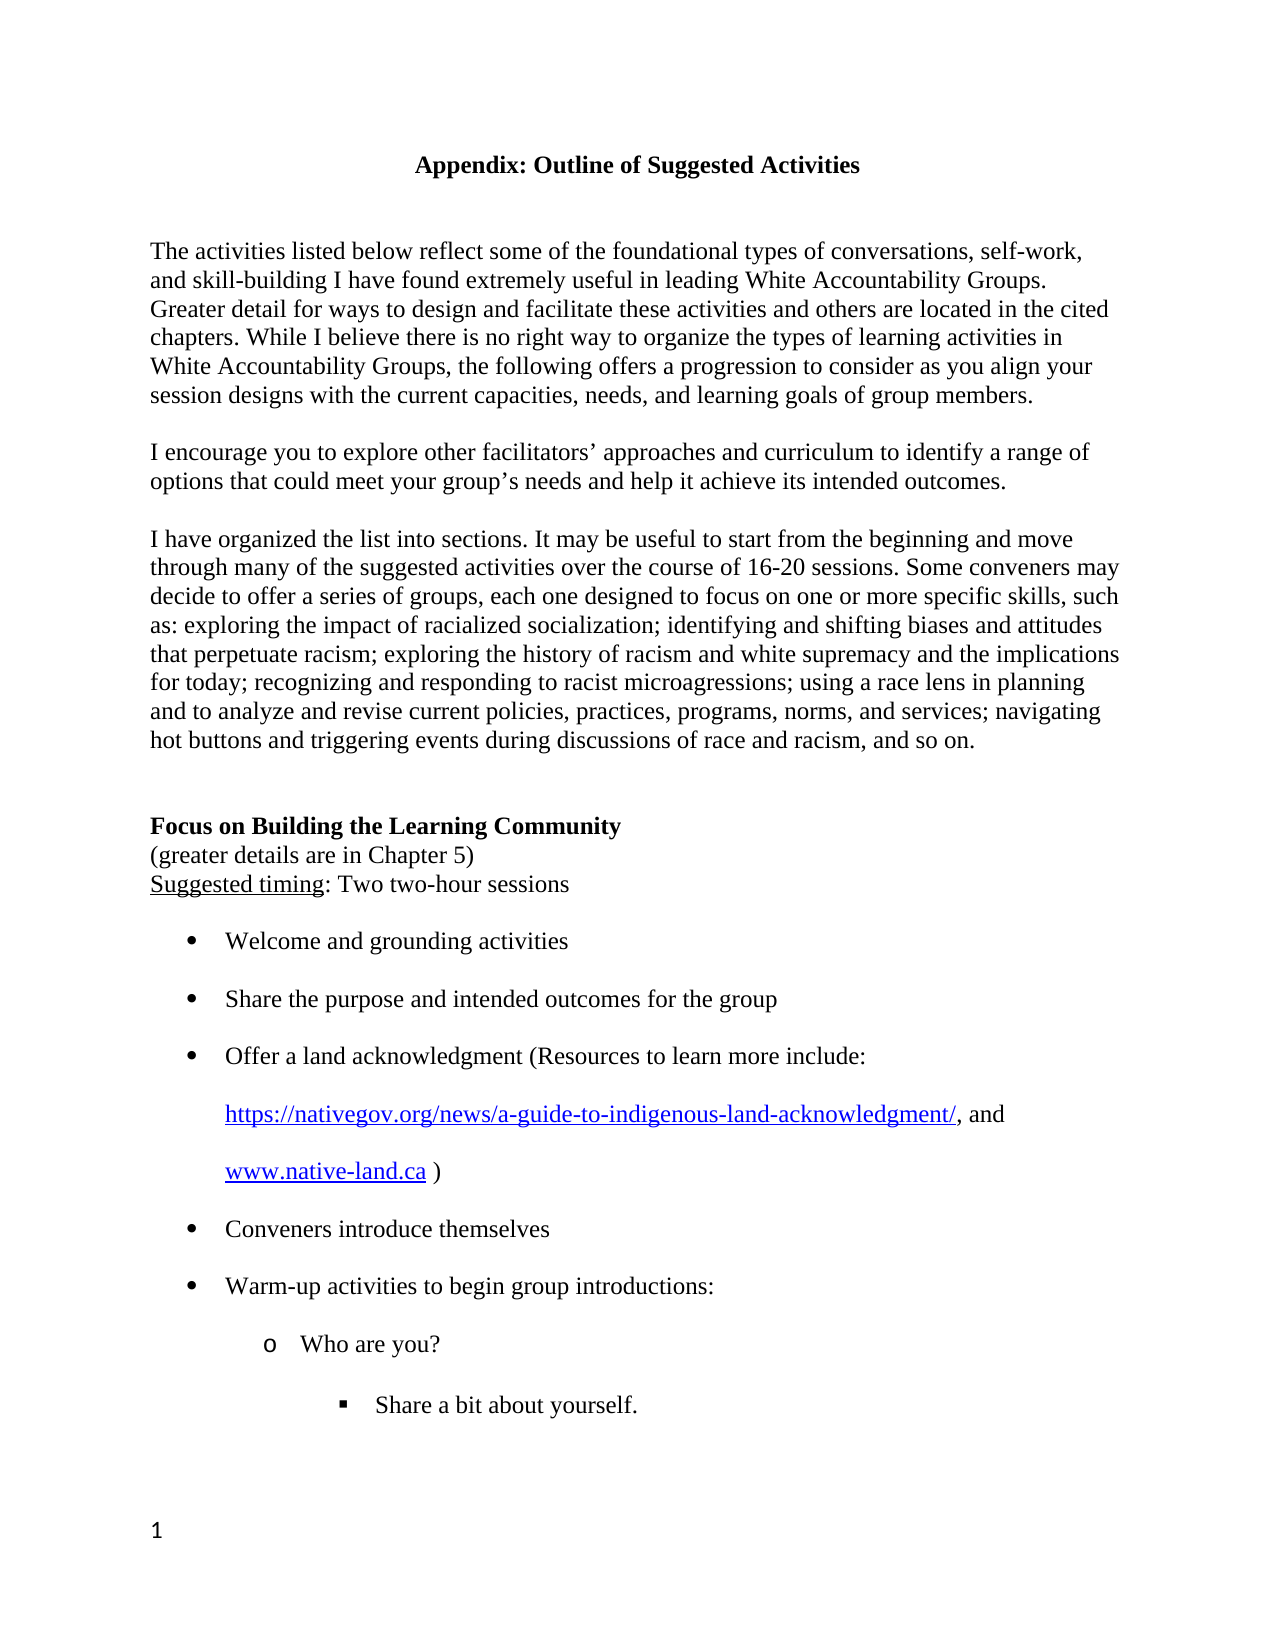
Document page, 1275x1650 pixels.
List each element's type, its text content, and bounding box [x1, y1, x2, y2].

list Who are you? [262, 1329, 1125, 1359]
list Welcome and grounding activities [187, 926, 1125, 955]
list Offer a land acknowledgment (Resources to learn more include: https://nativegov.org/news/a-guide-to-indigenous-land-acknowledgment/, and www.native-land.ca ) [187, 1041, 1125, 1185]
list Conveners introduce themselves [187, 1214, 1125, 1242]
list Share a bit about yourself. [337, 1390, 1125, 1419]
list Warm-up activities to begin group introductions: [187, 1271, 1125, 1300]
list Share the purpose and intended outcomes for the group [187, 984, 1125, 1012]
text (greater details are in Chapter 5) [150, 840, 1125, 869]
text The activities listed below reflect some of the foundational types of conversations, self-work, and skill-building I have found extremely useful in leading White Accountability Groups. Greater detail for ways to design and facilitate these activities and others are located in the cited chapters. While I believe there is no right way to organize the types of learning activities in White Accountability Groups, the following offers a progression to consider as you align your session designs with the current capacities, needs, and learning goals of group members. [150, 236, 1125, 409]
text I have organized the list into sections. It may be useful to start from the beginning and move through many of the suggested activities over the course of 16-20 sessions. Some conveners may decide to offer a series of groups, each one designed to focus on one or more specific skills, such as: exploring the impact of racialized socialization; identifying and shifting biases and attitudes that perpetuate racism; exploring the history of racism and white supremacy and the implications for today; recognizing and responding to racist microagressions; using a race lens in planning and to analyze and revise current policies, practices, programs, norms, and services; navigating hot buttons and triggering events during discussions of race and racism, and so on. [150, 524, 1125, 754]
text Appendix: Outline of Suggested Activities [150, 150, 1125, 179]
text Suggested timing: Two two-hour sessions [150, 869, 1125, 897]
text Focus on Building the Learning Community [150, 811, 1125, 840]
text I encourage you to explore other facilitators’ approaches and curriculum to identify a range of options that could meet your group’s needs and help it achieve its intended outcomes. [150, 437, 1125, 495]
